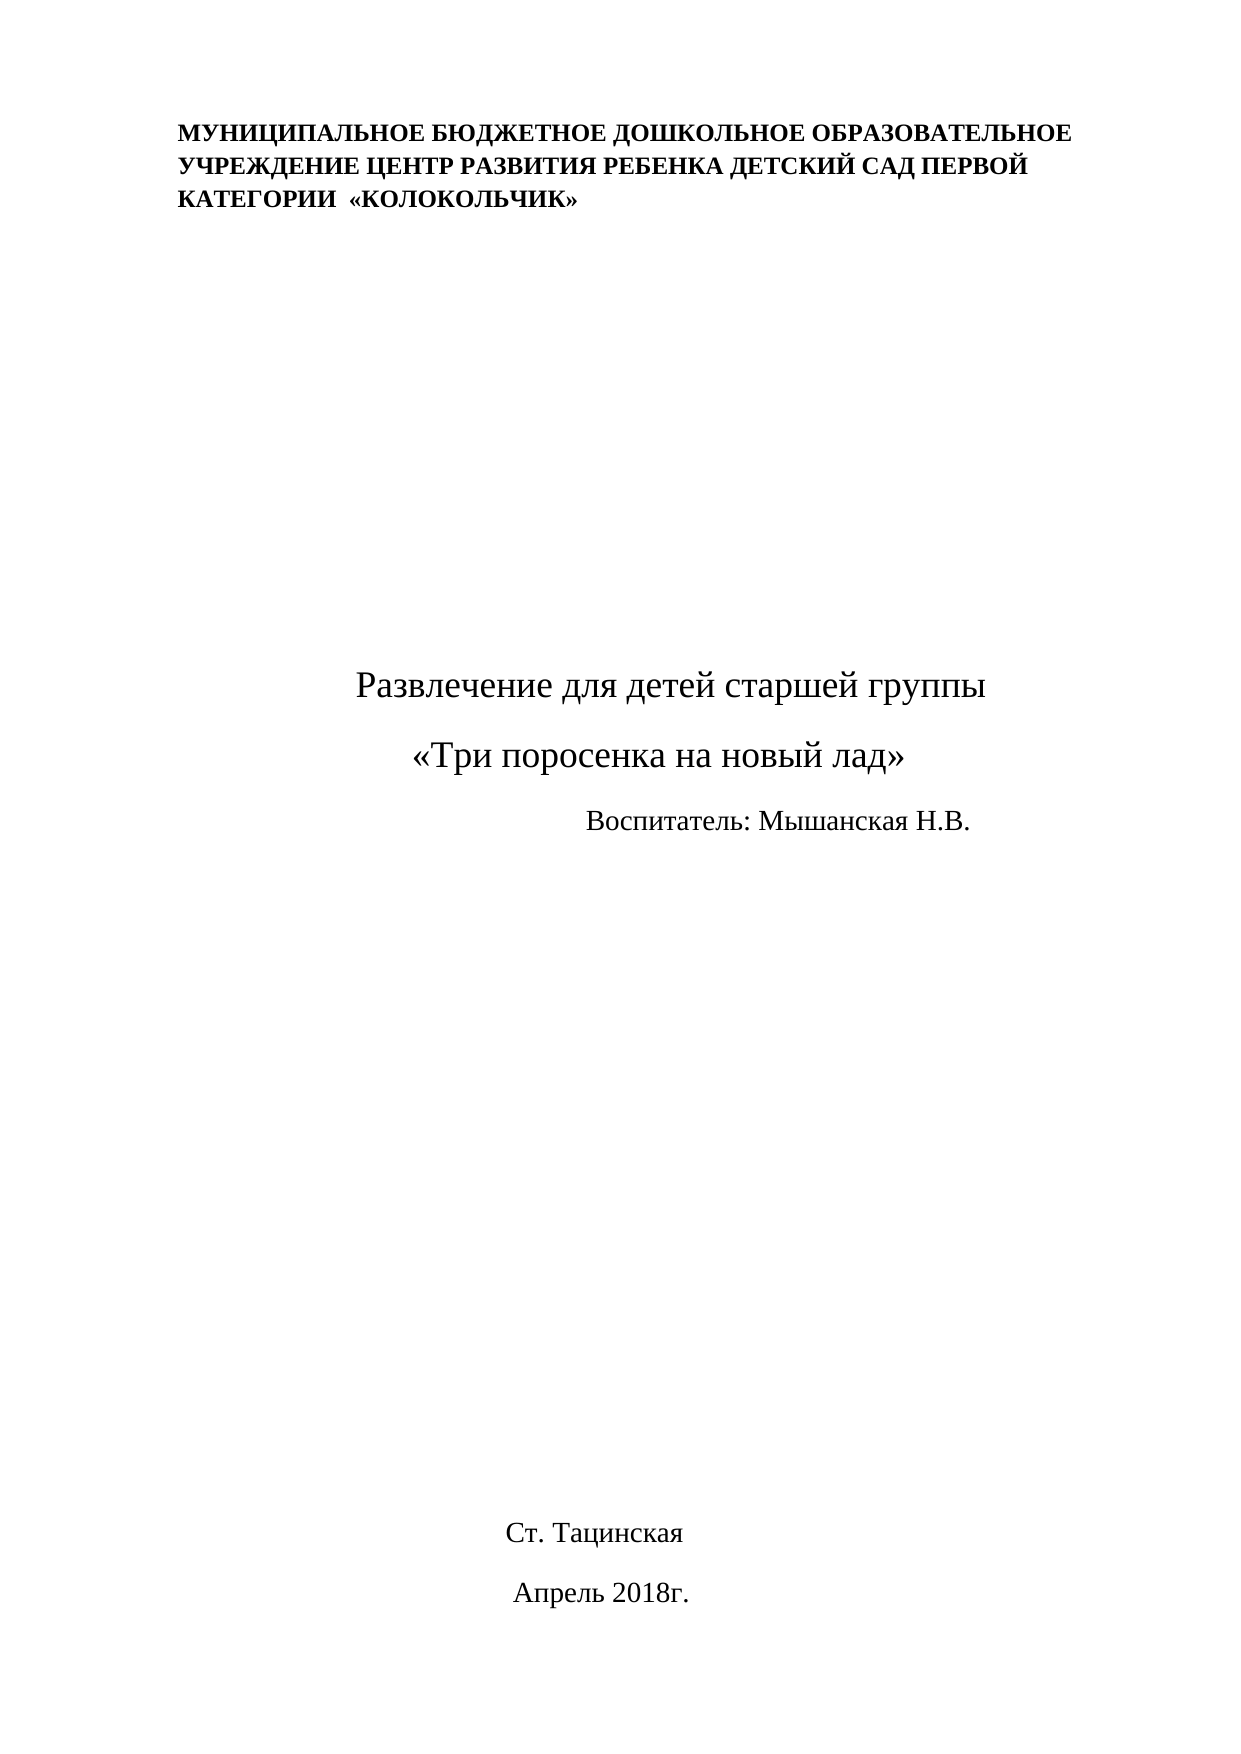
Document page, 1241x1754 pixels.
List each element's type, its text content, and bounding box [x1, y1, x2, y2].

text «Три поросенка на новый лад» [177, 733, 1152, 776]
text Ст. Тацинская [177, 1516, 1152, 1549]
text МУНИЦИПАЛЬНОЕ БЮДЖЕТНОЕ ДОШКОЛЬНОЕ ОБРАЗОВАТЕЛЬНОЕ УЧРЕЖДЕНИЕ ЦЕНТР РАЗВИТИЯ РЕБЕНКА ДЕТСКИЙ САД ПЕРВОЙ КАТЕГОРИИ «КОЛОКОЛЬЧИК» [177, 118, 1152, 213]
text Воспитатель: Мышанская Н.В. [177, 803, 1152, 837]
text Апрель 2018г. [177, 1575, 1152, 1608]
text Развлечение для детей старшей группы [177, 662, 1152, 705]
